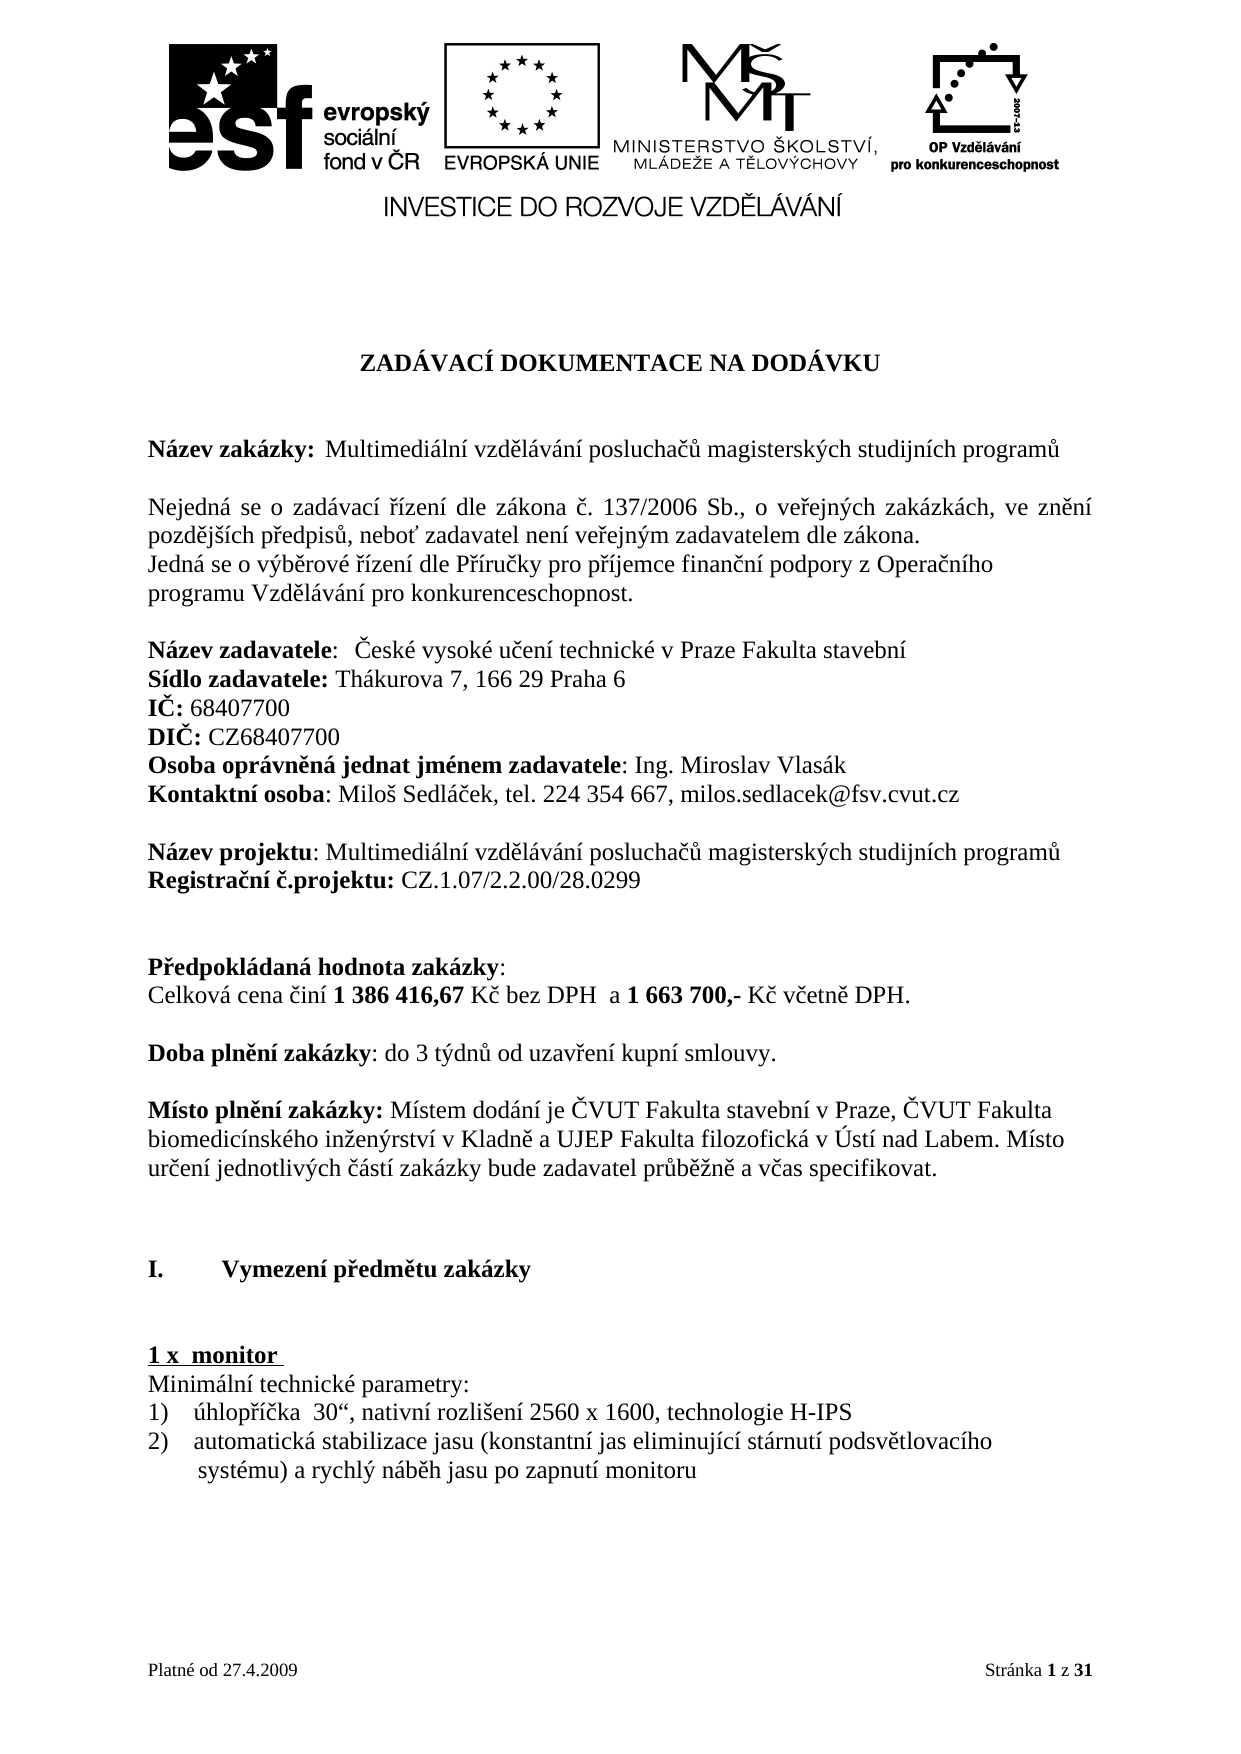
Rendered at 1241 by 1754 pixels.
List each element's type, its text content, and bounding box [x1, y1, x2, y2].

text ZADÁVACÍ DOKUMENTACE NA DODÁVKU [148, 348, 1093, 377]
text Název zadavatele: České vysoké učení technické v Praze Fakulta stavební [148, 636, 1093, 664]
text Kontaktní osoba: Miloš Sedláček, tel. 224 354 667, milos.sedlacek@fsv.cvut.cz [148, 779, 1093, 808]
text Místo plnění zakázky: Místem dodání je ČVUT Fakulta stavební v Praze, ČVUT Fakulta biomedicínského inženýrství v Kladně a UJEP Fakulta filozofická v Ústí nad Labem. Místo určení jednotlivých částí zakázky bude zadavatel průběžně a včas specifikovat. [148, 1096, 1093, 1182]
text DIČ: CZ68407700 [148, 722, 1093, 751]
text Osoba oprávněná jednat jménem zadavatele: Ing. Miroslav Vlasák [148, 751, 1093, 779]
text Jedná se o výběrové řízení dle Příručky pro příjemce finanční podpory z Operačního programu Vzdělávání pro konkurenceschopnost. [148, 549, 1093, 607]
text systému) a rychlý náběh jasu po zapnutí monitoru [148, 1455, 1093, 1484]
text I. Vymezení předmětu zakázky [148, 1254, 1093, 1282]
text Doba plnění zakázky: do 3 týdnů od uzavření kupní smlouvy. [148, 1038, 1093, 1067]
text Minimální technické parametry: [148, 1369, 1093, 1397]
text IČ: 68407700 [148, 693, 1093, 722]
text Registrační č.projektu: CZ.1.07/2.2.00/28.0299 [148, 866, 1093, 894]
text Název projektu: Multimediální vzdělávání posluchačů magisterských studijních programů [148, 837, 1093, 866]
text Název zakázky: Multimediální vzdělávání posluchačů magisterských studijních programů [148, 434, 1093, 463]
text 1 x monitor [148, 1340, 1093, 1369]
text Sídlo zadavatele: Thákurova 7, 166 29 Praha 6 [148, 664, 1093, 693]
text Nejedná se o zadávací řízení dle zákona č. 137/2006 Sb., o veřejných zakázkách, ve znění pozdějších předpisů, neboť zadavatel není veřejným zadavatelem dle zákona. [148, 492, 1093, 549]
text 2) automatická stabilizace jasu (konstantní jas eliminující stárnutí podsvětlovacího [148, 1426, 1093, 1455]
text Předpokládaná hodnota zakázky: [148, 952, 1093, 981]
picture [121, 3, 1119, 248]
text Celková cena činí 1 386 416,67 Kč bez DPH a 1 663 700,- Kč včetně DPH. [148, 981, 1093, 1009]
text 1) úhlopříčka 30“, nativní rozlišení 2560 x 1600, technologie H-IPS [148, 1397, 1093, 1426]
